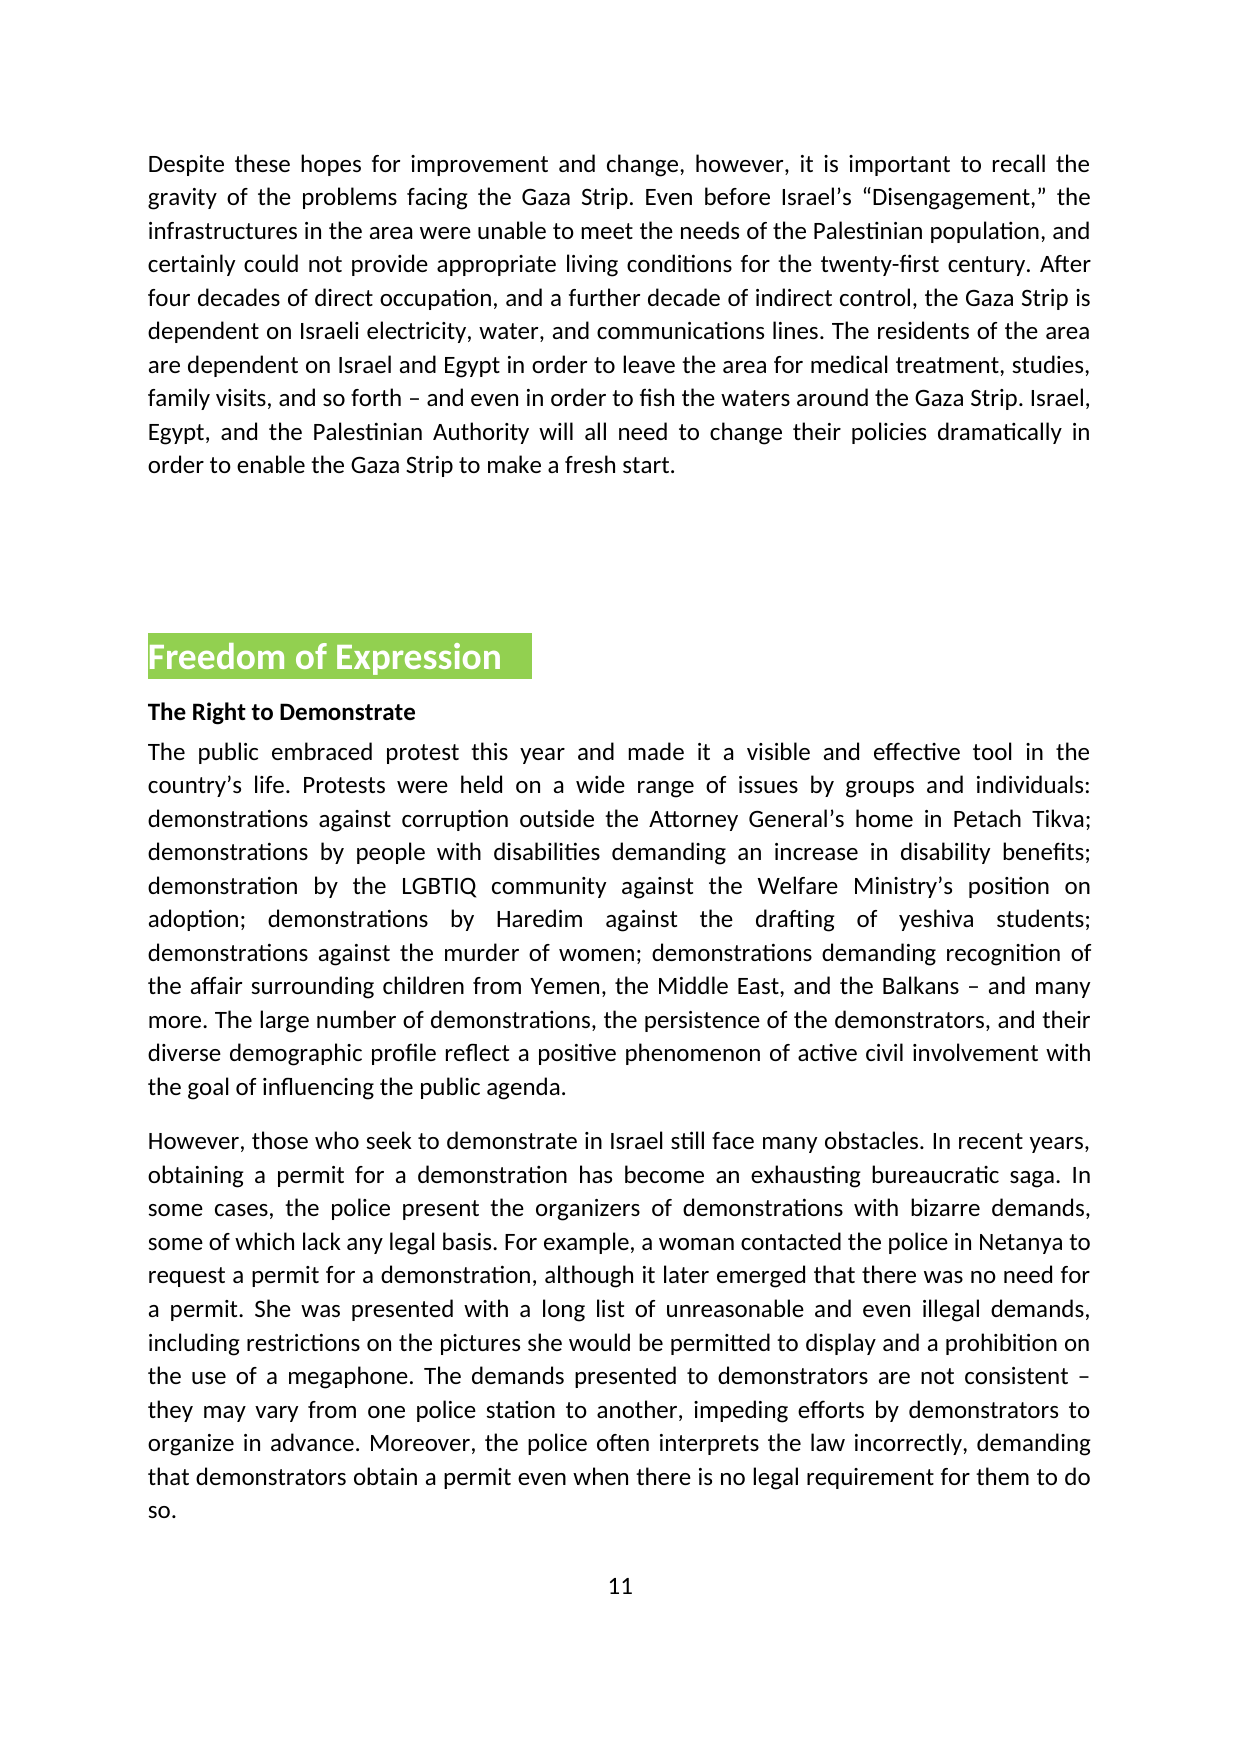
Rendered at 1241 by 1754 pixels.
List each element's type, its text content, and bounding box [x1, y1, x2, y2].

subtitle Freedom of Expression [148, 633, 532, 679]
text However, those who seek to demonstrate in Israel still face many obstacles. In recent years, obtaining a permit for a demonstration has become an exhausting bureaucratic saga. In some cases, the police present the organizers of demonstrations with bizarre demands, some of which lack any legal basis. For example, a woman contacted the police in Netanya to request a permit for a demonstration, although it later emerged that there was no need for a permit. She was presented with a long list of unreasonable and even illegal demands, including restrictions on the pictures she would be permitted to display and a prohibition on the use of a megaphone. The demands presented to demonstrators are not consistent – they may vary from one police station to another, impeding efforts by demonstrators to organize in advance. Moreover, the police often interprets the law incorrectly, demanding that demonstrators obtain a permit even when there is no legal requirement for them to do so. [148, 1125, 1092, 1525]
subtitle The Right to Demonstrate [148, 696, 1092, 727]
text Despite these hopes for improvement and change, however, it is important to recall the gravity of the problems facing the Gaza Strip. Even before Israel’s “Disengagement,” the infrastructures in the area were unable to meet the needs of the Palestinian population, and certainly could not provide appropriate living conditions for the twenty-first century. After four decades of direct occupation, and a further decade of indirect control, the Gaza Strip is dependent on Israeli electricity, water, and communications lines. The residents of the area are dependent on Israel and Egypt in order to leave the area for medical treatment, studies, family visits, and so forth – and even in order to fish the waters around the Gaza Strip. Israel, Egypt, and the Palestinian Authority will all need to change their policies dramatically in order to enable the Gaza Strip to make a fresh start. [148, 148, 1092, 480]
text The public embraced protest this year and made it a visible and effective tool in the country’s life. Protests were held on a wide range of issues by groups and individuals: demonstrations against corruption outside the Attorney General’s home in Petach Tikva; demonstrations by people with disabilities demanding an increase in disability benefits; demonstration by the LGBTIQ community against the Welfare Ministry’s position on adoption; demonstrations by Haredim against the drafting of yeshiva students; demonstrations against the murder of women; demonstrations demanding recognition of the affair surrounding children from Yemen, the Middle East, and the Balkans – and many more. The large number of demonstrations, the persistence of the demonstrators, and their diverse demographic profile reflect a positive phenomenon of active civil involvement with the goal of influencing the public agenda. [148, 736, 1092, 1102]
